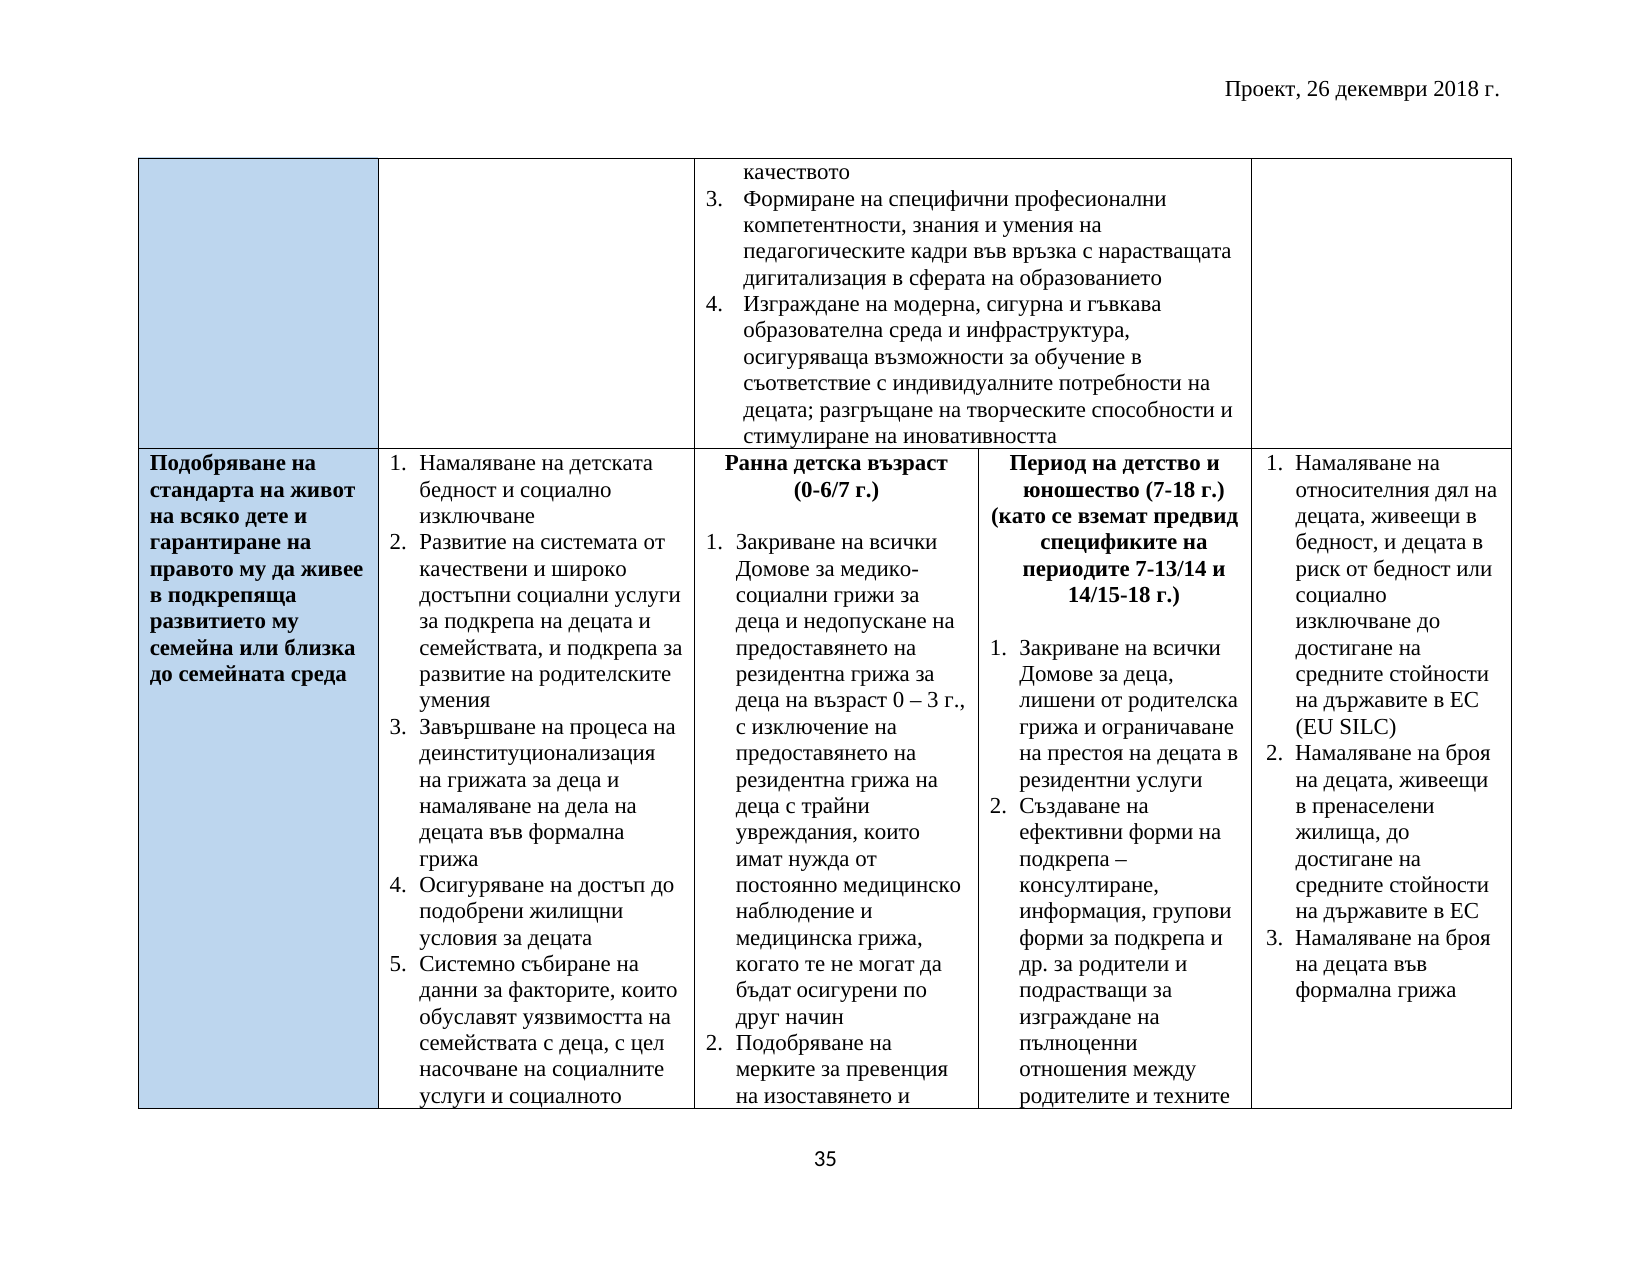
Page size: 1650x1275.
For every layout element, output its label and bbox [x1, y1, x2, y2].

table_cell [1252, 159, 1511, 448]
table_cell [979, 449, 1251, 1108]
table_cell [1252, 449, 1511, 1108]
table_cell [695, 159, 1251, 448]
table_cell [695, 449, 978, 1108]
table_cell [379, 449, 694, 1108]
table_cell [139, 449, 378, 1108]
